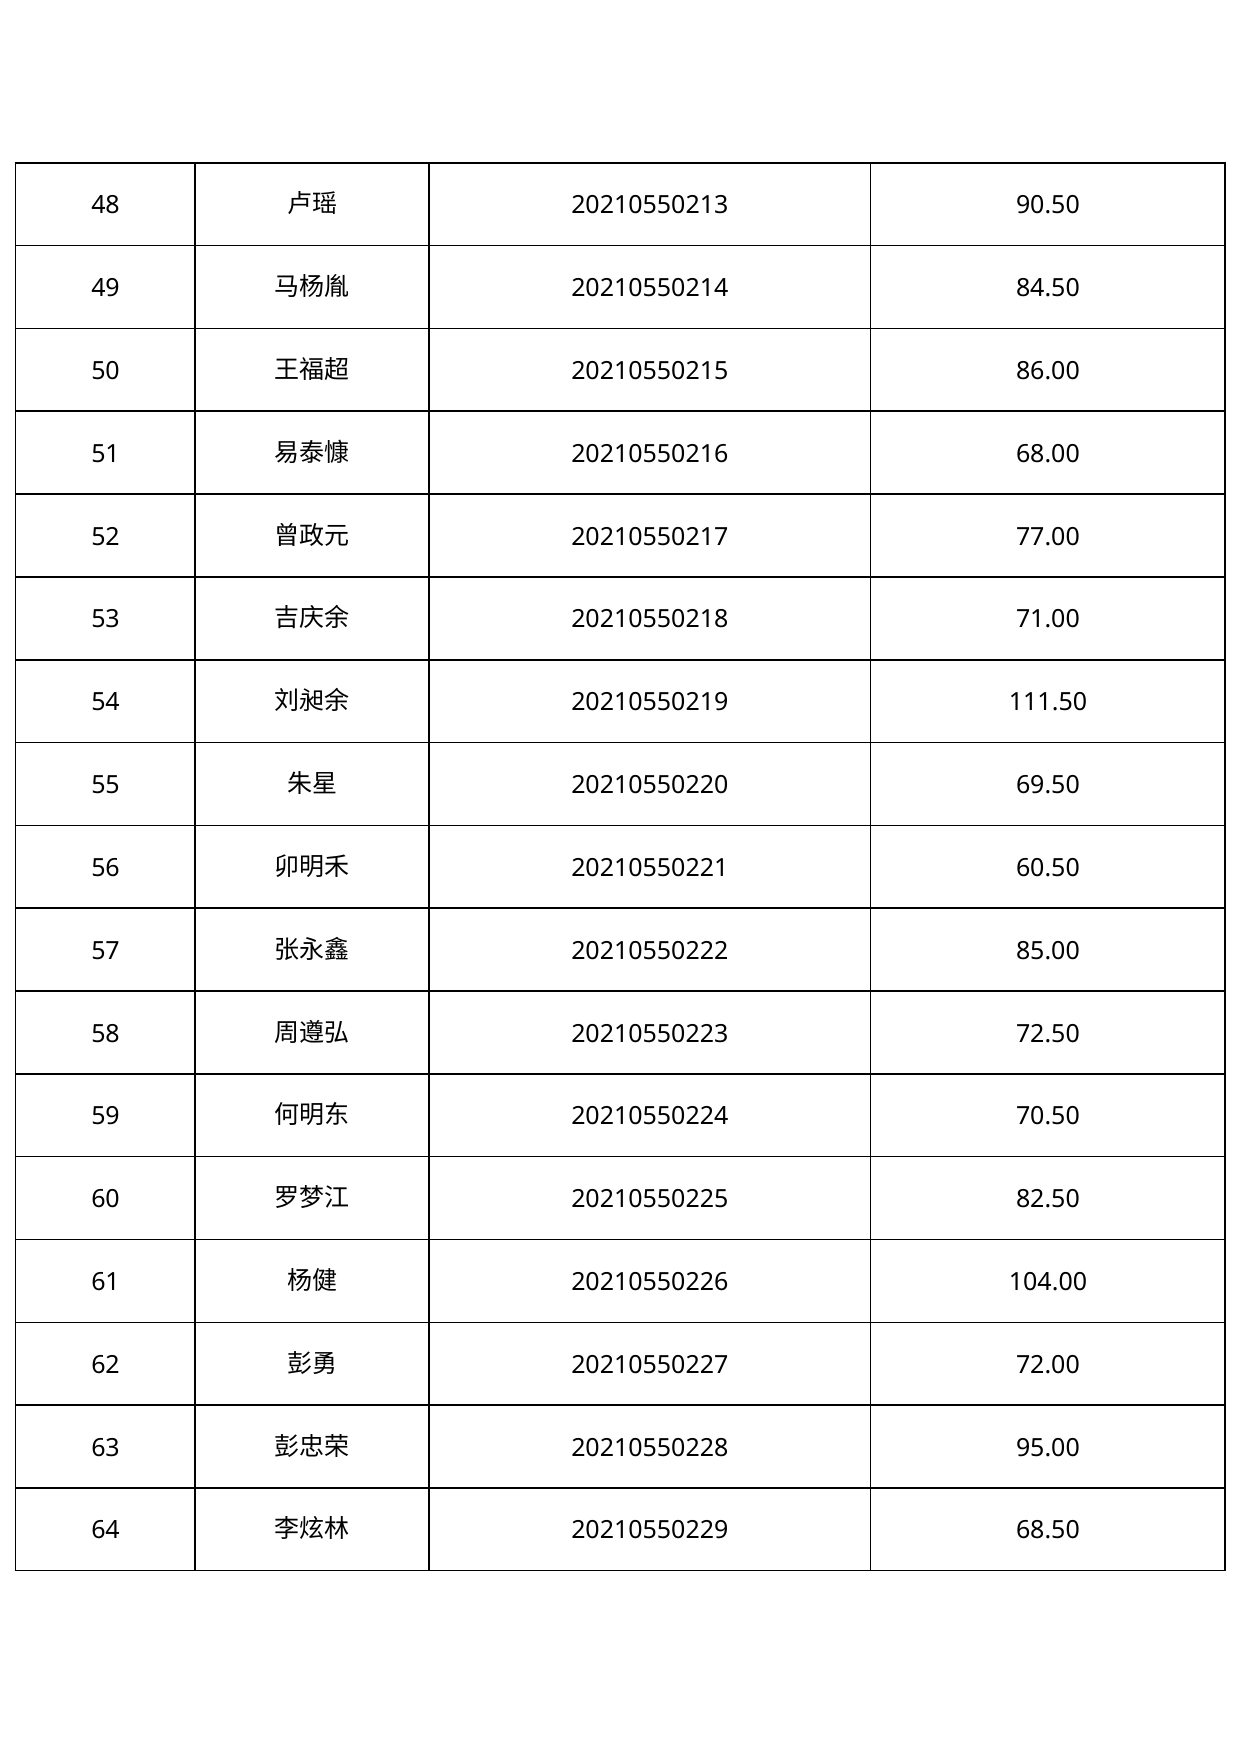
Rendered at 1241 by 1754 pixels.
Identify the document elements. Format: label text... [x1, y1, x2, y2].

table_cell 20210550223 [430, 992, 870, 1073]
table_cell 20210550214 [430, 246, 870, 328]
table_cell 20210550227 [430, 1323, 870, 1404]
table_cell 70.50 [871, 1075, 1224, 1156]
table_cell 曾政元 [196, 495, 428, 576]
table_cell 50 [16, 329, 194, 410]
table_cell 60.50 [871, 826, 1224, 907]
table_cell 王福超 [196, 329, 428, 410]
table_cell 111.50 [871, 661, 1224, 742]
table_cell 59 [16, 1075, 194, 1156]
table_cell 20210550224 [430, 1075, 870, 1156]
table_cell 吉庆余 [196, 578, 428, 659]
table_cell 马杨胤 [196, 246, 428, 328]
table_cell 82.50 [871, 1157, 1224, 1238]
table_cell 20210550216 [430, 412, 870, 493]
table_cell 77.00 [871, 495, 1224, 576]
table_cell 卢瑶 [196, 164, 428, 245]
table_cell 李炫林 [196, 1489, 428, 1570]
table_cell 48 [16, 164, 194, 245]
table_cell 52 [16, 495, 194, 576]
table_cell 张永鑫 [196, 909, 428, 990]
table_cell 68.00 [871, 412, 1224, 493]
table_cell 62 [16, 1323, 194, 1404]
table_cell 罗梦江 [196, 1157, 428, 1238]
table_cell 20210550218 [430, 578, 870, 659]
table_cell 20210550219 [430, 661, 870, 742]
table_cell 彭勇 [196, 1323, 428, 1404]
table_cell 杨健 [196, 1240, 428, 1321]
table_cell 51 [16, 412, 194, 493]
table_cell 60 [16, 1157, 194, 1238]
table_cell 20210550220 [430, 743, 870, 824]
table_cell 20210550228 [430, 1406, 870, 1487]
table_cell 64 [16, 1489, 194, 1570]
table_cell 57 [16, 909, 194, 990]
table_cell 20210550213 [430, 164, 870, 245]
table_cell 54 [16, 661, 194, 742]
table_cell 20210550222 [430, 909, 870, 990]
table_cell 85.00 [871, 909, 1224, 990]
table_cell 71.00 [871, 578, 1224, 659]
table_cell 20210550229 [430, 1489, 870, 1570]
table_cell 90.50 [871, 164, 1224, 245]
table_cell 69.50 [871, 743, 1224, 824]
table_cell 86.00 [871, 329, 1224, 410]
table_cell 易泰慷 [196, 412, 428, 493]
table_cell 彭忠荣 [196, 1406, 428, 1487]
table_cell 20210550215 [430, 329, 870, 410]
table_cell 49 [16, 246, 194, 328]
table_cell 68.50 [871, 1489, 1224, 1570]
table_cell 55 [16, 743, 194, 824]
table_cell 卯明禾 [196, 826, 428, 907]
table_cell 20210550217 [430, 495, 870, 576]
table_cell 58 [16, 992, 194, 1073]
table_cell 刘昶余 [196, 661, 428, 742]
table_cell 63 [16, 1406, 194, 1487]
table_cell 何明东 [196, 1075, 428, 1156]
table_cell 朱星 [196, 743, 428, 824]
table_cell 20210550221 [430, 826, 870, 907]
table_cell 53 [16, 578, 194, 659]
table_cell 20210550226 [430, 1240, 870, 1321]
table_cell 84.50 [871, 246, 1224, 328]
table_cell 104.00 [871, 1240, 1224, 1321]
table_cell 95.00 [871, 1406, 1224, 1487]
table_cell 72.00 [871, 1323, 1224, 1404]
table_cell 72.50 [871, 992, 1224, 1073]
table_cell 61 [16, 1240, 194, 1321]
table_cell 56 [16, 826, 194, 907]
table_cell 周遵弘 [196, 992, 428, 1073]
table_cell 20210550225 [430, 1157, 870, 1238]
